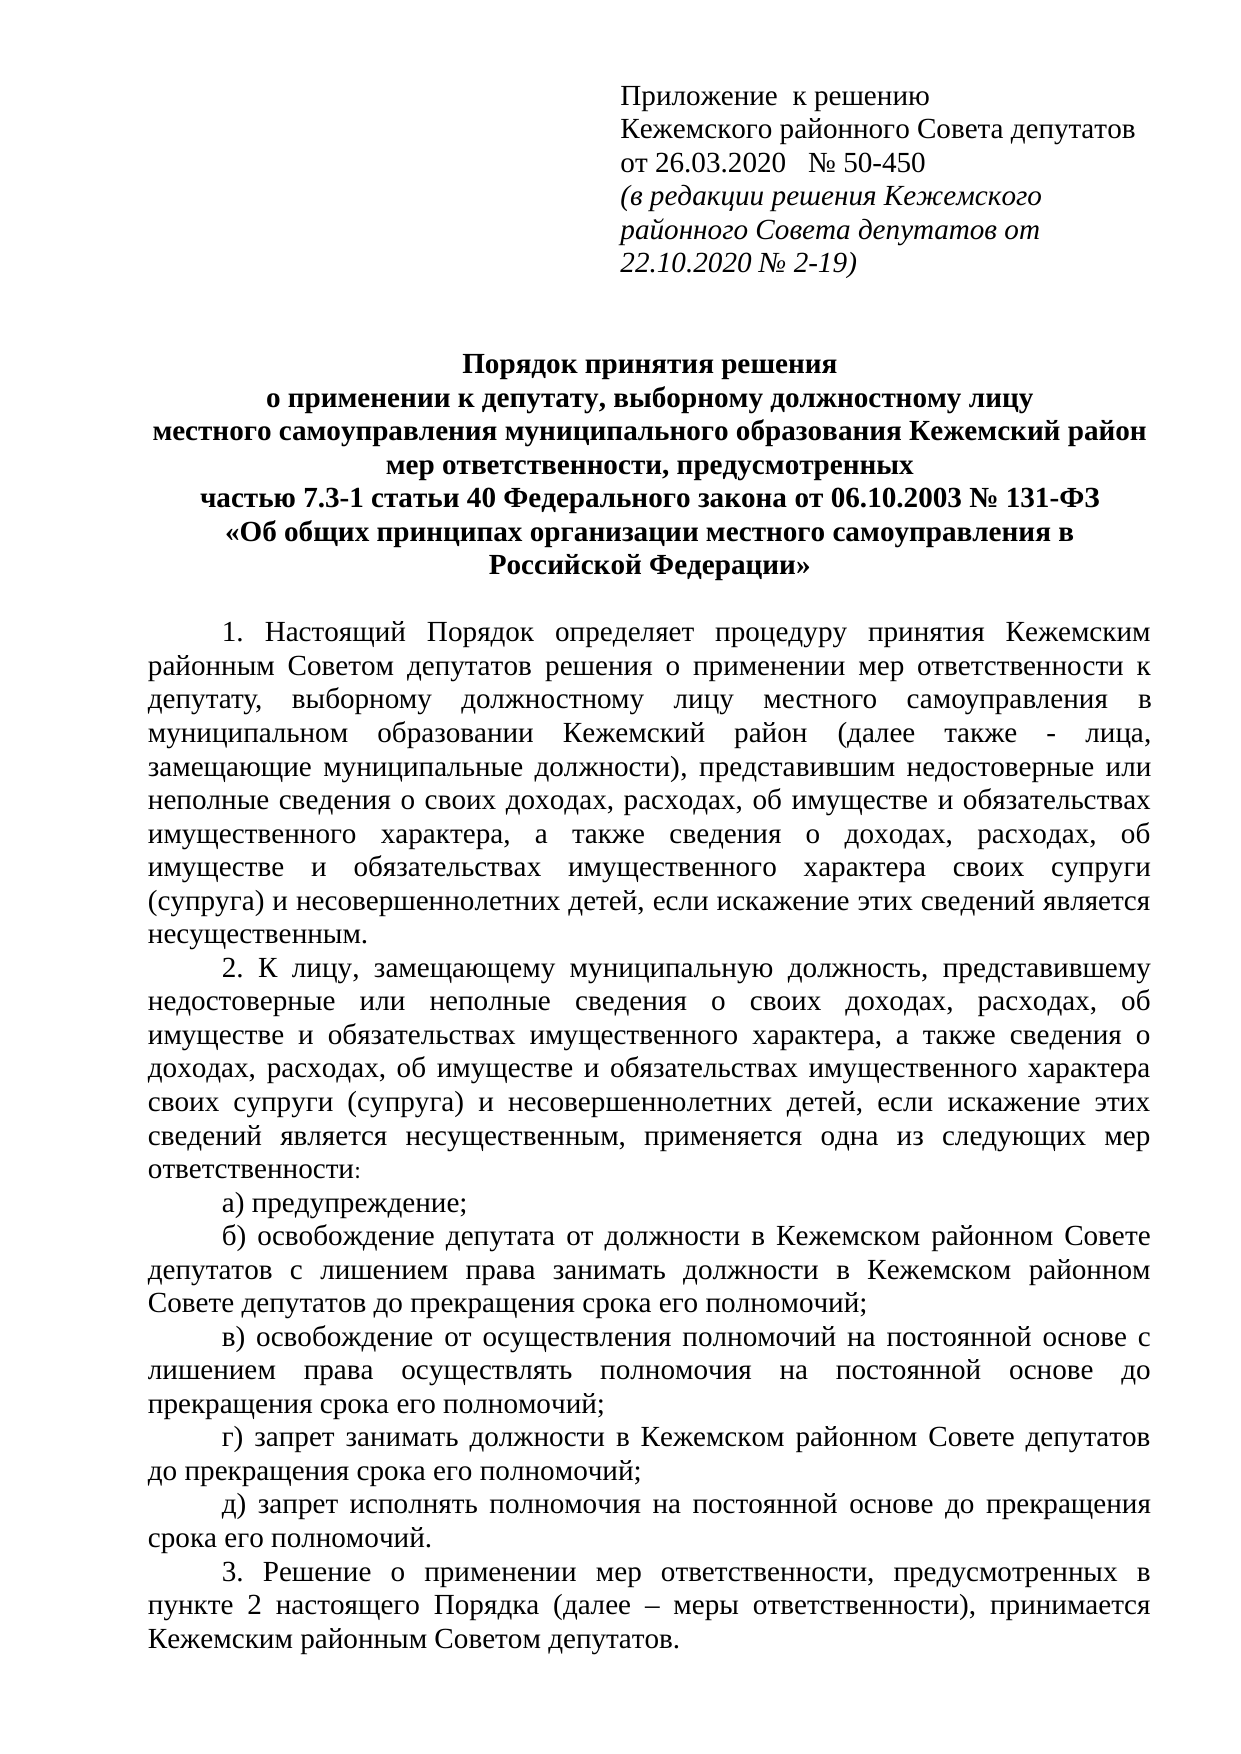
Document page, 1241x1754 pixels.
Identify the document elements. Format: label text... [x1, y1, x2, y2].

text в) освобождение от осуществления полномочий на постоянной основе с лишением права осуществлять полномочия на постоянной основе до прекращения срока его полномочий; [148, 1319, 1152, 1419]
text б) освобождение депутата от должности в Кежемском районном Совете депутатов с лишением права занимать должности в Кежемском районном Совете депутатов до прекращения срока его полномочий; [148, 1218, 1152, 1319]
text д) запрет исполнять полномочия на постоянной основе до прекращения срока его полномочий. [148, 1487, 1152, 1554]
text г) запрет занимать должности в Кежемском районном Совете депутатов до прекращения срока его полномочий; [148, 1419, 1152, 1487]
text Кежемского районного Совета депутатов от 26.03.2020 № 50-450 [620, 111, 1152, 178]
subtitle 2. К лицу, замещающему муниципальную должность, представившему недостоверные или неполные сведения о своих доходах, расходах, об имуществе и обязательствах имущественного характера, а также сведения о доходах, расходах, об имуществе и обязательствах имущественного характера своих супруги (супруга) и несовершеннолетних детей, если искажение этих сведений является несущественным, применяется одна из следующих мер ответственности: [148, 950, 1152, 1185]
text 3. Решение о применении мер ответственности, предусмотренных в пункте 2 настоящего Порядка (далее – меры ответственности), принимается Кежемским районным Советом депутатов. [148, 1554, 1152, 1654]
text Приложение к решению [620, 78, 1152, 111]
text «Об общих принципах организации местного самоуправления в [148, 514, 1152, 547]
text местного самоуправления муниципального образования Кежемский район мер ответственности, предусмотренных [148, 413, 1152, 480]
text (в редакции решения Кежемского районного Совета депутатов от 22.10.2020 № 2-19) [620, 178, 1152, 279]
text о применении к депутату, выборному должностному лицу [148, 380, 1152, 413]
text Порядок принятия решения [148, 346, 1152, 380]
subtitle 1. Настоящий Порядок определяет процедуру принятия Кежемским районным Советом депутатов решения о применении мер ответственности к депутату, выборному должностному лицу местного самоуправления в муниципальном образовании Кежемский район (далее также - лица, замещающие муниципальные должности), представившим недостоверные или неполные сведения о своих доходах, расходах, об имуществе и обязательствах имущественного характера, а также сведения о доходах, расходах, об имуществе и обязательствах имущественного характера своих супруги (супруга) и несовершеннолетних детей, если искажение этих сведений является несущественным. [148, 614, 1152, 950]
text Российской Федерации» [148, 547, 1152, 581]
text а) предупреждение; [148, 1185, 1152, 1218]
text частью 7.3-1 статьи 40 Федерального закона от 06.10.2003 № 131-ФЗ [148, 480, 1152, 514]
